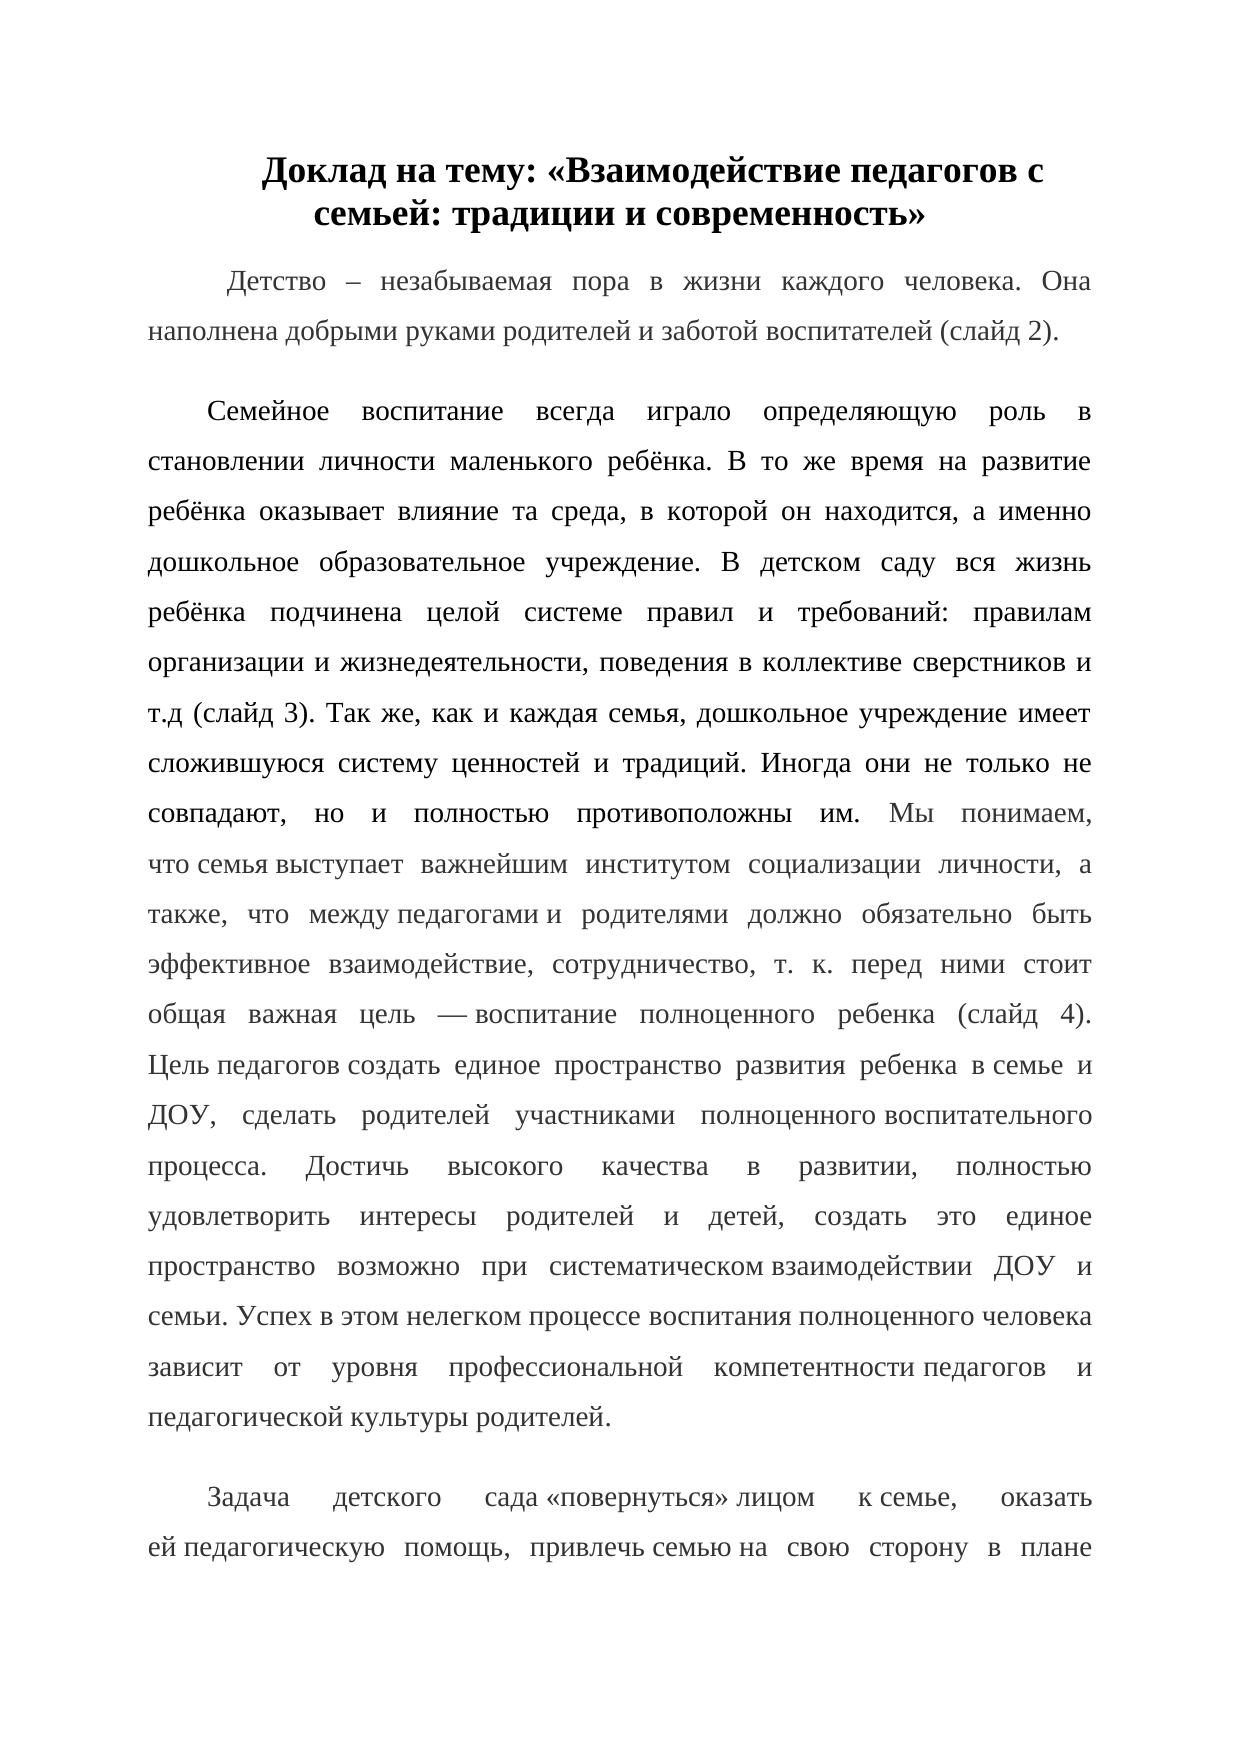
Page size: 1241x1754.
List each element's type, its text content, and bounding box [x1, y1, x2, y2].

text Семейное воспитание всегда играло определяющую роль в становлении личности маленького ребёнка. В то же время на развитие ребёнка оказывает влияние та среда, в которой он находится, а именно дошкольное образовательное учреждение. В детском саду вся жизнь ребёнка подчинена целой системе правил и требований: правилам организации и жизнедеятельности, поведения в коллективе сверстников и т.д (слайд 3). Так же, как и каждая семья, дошкольное учреждение имеет сложившуюся систему ценностей и традиций. Иногда они не только не совпадают, но и полностью противоположны им. Мы понимаем, что семья выступает важнейшим институтом социализации личности, а также, что между педагогами и родителями должно обязательно быть эффективное взаимодействие, сотрудничество, т. к. перед ними стоит общая важная цель — воспитание полноценного ребенка (слайд 4). Цель педагогов создать единое пространство развития ребенка в семье и ДОУ, сделать родителей участниками полноценного воспитательного процесса. Достичь высокого качества в развитии, полностью удовлетворить интересы родителей и детей, создать это единое пространство возможно при систематическом взаимодействии ДОУ и семьи. Успех в этом нелегком процессе воспитания полноценного человека зависит от уровня профессиональной компетентности педагогов и педагогической культуры родителей. [148, 393, 1092, 1433]
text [148, 1479, 1092, 1562]
text Детство – незабываемая пора в жизни каждого человека. Она наполнена добрыми руками родителей и заботой воспитателей (слайд 2). [148, 263, 1092, 347]
text Доклад на тему: «Взаимодействие педагогов с семьей: традиции и современность» [148, 148, 1092, 234]
